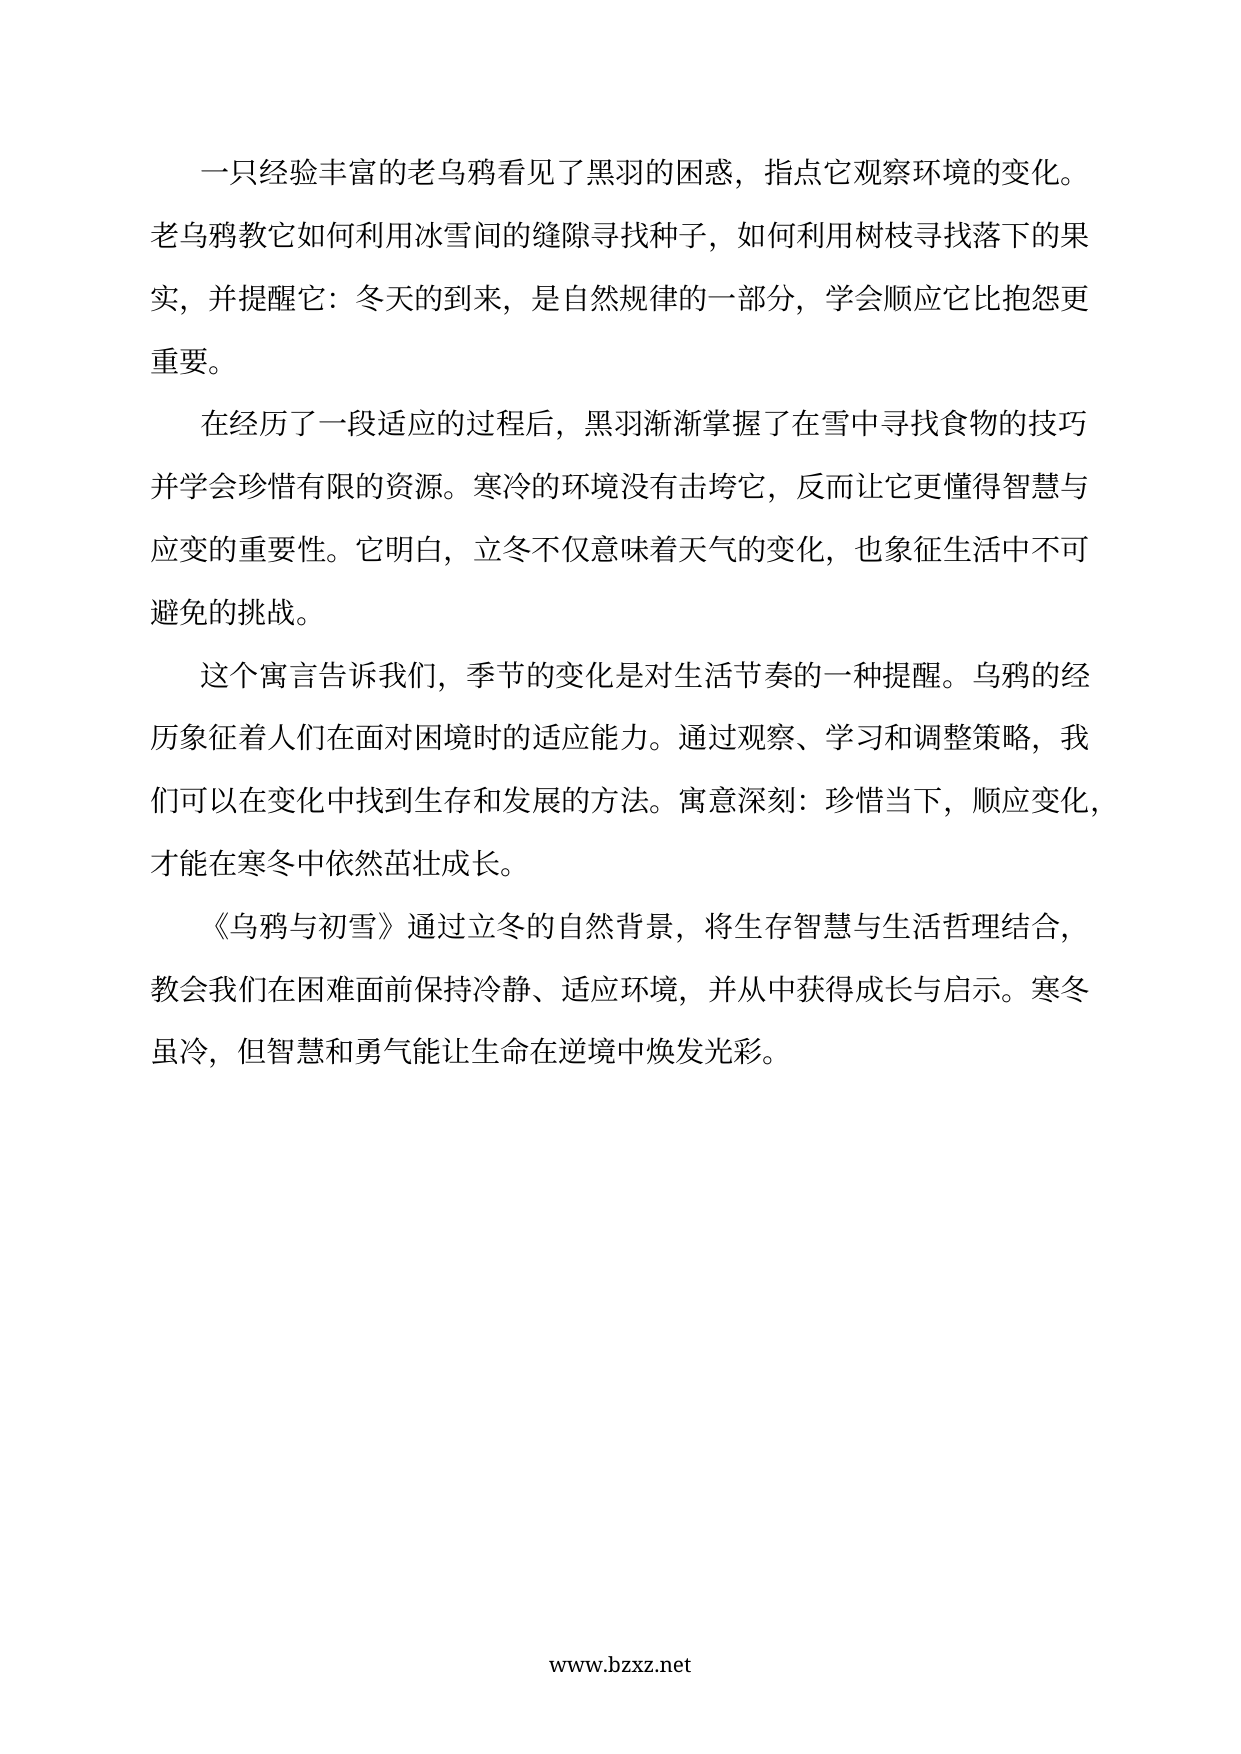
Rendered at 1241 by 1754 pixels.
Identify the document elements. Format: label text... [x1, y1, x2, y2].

text 在经历了一段适应的过程后，黑羽渐渐掌握了在雪中寻找食物的技巧，并学会珍惜有限的资源。寒冷的环境没有击垮它，反而让它更懂得智慧与应变的重要性。它明白，立冬不仅意味着天气的变化，也象征生活中不可避免的挑战。 [150, 401, 1090, 632]
text 这个寓言告诉我们，季节的变化是对生活节奏的一种提醒。乌鸦的经历象征着人们在面对困境时的适应能力。通过观察、学习和调整策略，我们可以在变化中找到生存和发展的方法。寓意深刻：珍惜当下，顺应变化，才能在寒冬中依然茁壮成长。 [150, 652, 1090, 883]
text 一只经验丰富的老乌鸦看见了黑羽的困惑，指点它观察环境的变化。老乌鸦教它如何利用冰雪间的缝隙寻找种子，如何利用树枝寻找落下的果实，并提醒它：冬天的到来，是自然规律的一部分，学会顺应它比抱怨更重要。 [150, 150, 1090, 380]
text 《乌鸦与初雪》通过立冬的自然背景，将生存智慧与生活哲理结合，教会我们在困难面前保持冷静、适应环境，并从中获得成长与启示。寒冬虽冷，但智慧和勇气能让生命在逆境中焕发光彩。 [150, 904, 1090, 1071]
